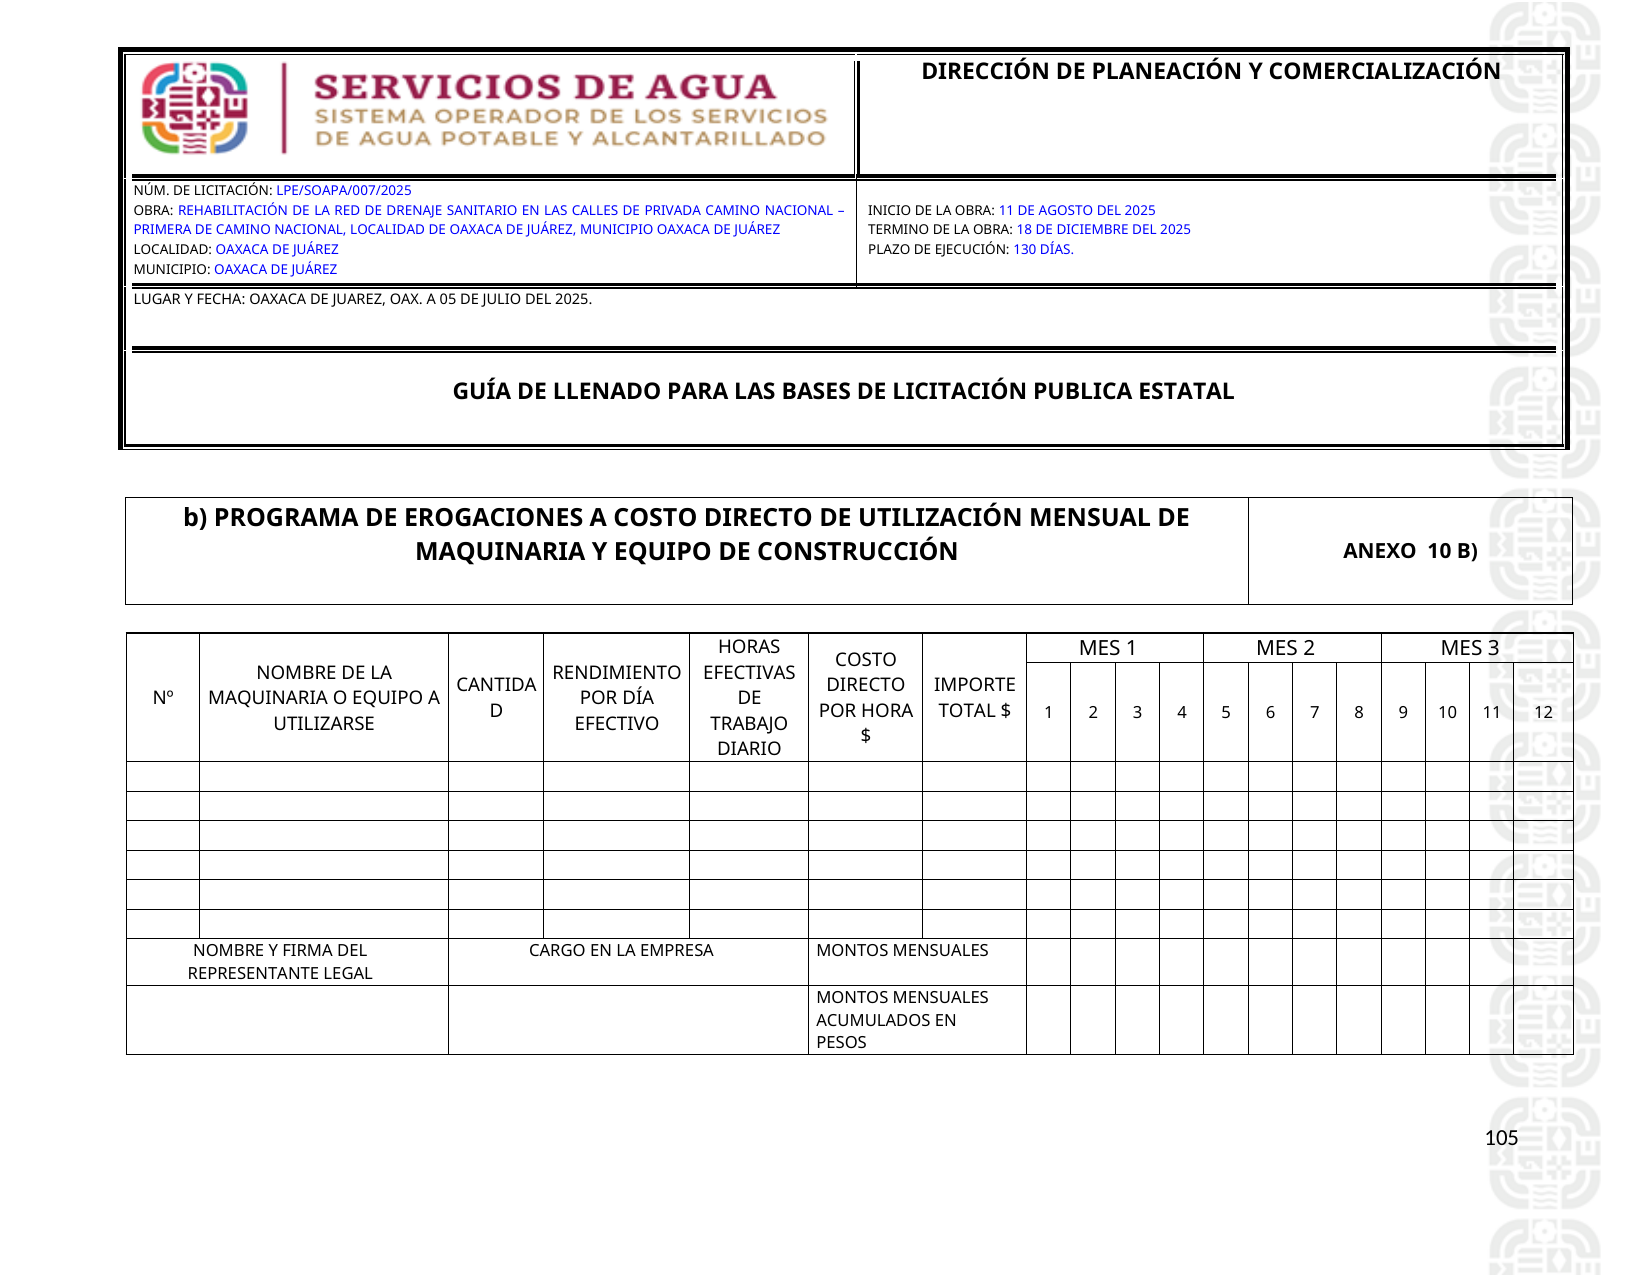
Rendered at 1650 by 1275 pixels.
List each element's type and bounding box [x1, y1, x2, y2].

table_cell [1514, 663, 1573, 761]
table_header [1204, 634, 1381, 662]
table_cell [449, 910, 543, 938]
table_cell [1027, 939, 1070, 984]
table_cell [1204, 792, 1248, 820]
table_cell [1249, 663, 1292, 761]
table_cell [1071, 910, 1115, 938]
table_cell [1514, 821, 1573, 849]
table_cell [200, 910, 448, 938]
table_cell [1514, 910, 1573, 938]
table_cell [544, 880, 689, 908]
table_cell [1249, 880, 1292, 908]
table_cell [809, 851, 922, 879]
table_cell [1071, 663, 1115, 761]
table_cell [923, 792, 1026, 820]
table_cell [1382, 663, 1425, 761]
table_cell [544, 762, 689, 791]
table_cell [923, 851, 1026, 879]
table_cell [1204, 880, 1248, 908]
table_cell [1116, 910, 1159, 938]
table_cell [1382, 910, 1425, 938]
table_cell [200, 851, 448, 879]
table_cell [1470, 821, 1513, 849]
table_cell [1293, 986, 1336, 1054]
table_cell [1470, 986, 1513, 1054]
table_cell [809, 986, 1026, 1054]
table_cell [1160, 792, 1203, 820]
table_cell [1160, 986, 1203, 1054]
picture [137, 55, 836, 170]
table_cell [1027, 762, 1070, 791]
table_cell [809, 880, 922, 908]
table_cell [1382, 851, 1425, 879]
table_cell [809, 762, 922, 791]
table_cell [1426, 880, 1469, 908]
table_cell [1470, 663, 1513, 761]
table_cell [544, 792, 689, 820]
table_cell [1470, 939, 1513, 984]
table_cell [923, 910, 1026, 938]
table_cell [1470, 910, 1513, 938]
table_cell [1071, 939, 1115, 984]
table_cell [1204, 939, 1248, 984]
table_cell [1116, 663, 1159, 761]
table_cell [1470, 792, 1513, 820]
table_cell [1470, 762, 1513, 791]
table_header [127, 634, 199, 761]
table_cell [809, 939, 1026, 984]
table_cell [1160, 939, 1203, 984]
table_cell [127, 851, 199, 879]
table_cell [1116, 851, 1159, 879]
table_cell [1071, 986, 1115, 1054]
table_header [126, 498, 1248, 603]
picture [1474, 2, 1604, 1275]
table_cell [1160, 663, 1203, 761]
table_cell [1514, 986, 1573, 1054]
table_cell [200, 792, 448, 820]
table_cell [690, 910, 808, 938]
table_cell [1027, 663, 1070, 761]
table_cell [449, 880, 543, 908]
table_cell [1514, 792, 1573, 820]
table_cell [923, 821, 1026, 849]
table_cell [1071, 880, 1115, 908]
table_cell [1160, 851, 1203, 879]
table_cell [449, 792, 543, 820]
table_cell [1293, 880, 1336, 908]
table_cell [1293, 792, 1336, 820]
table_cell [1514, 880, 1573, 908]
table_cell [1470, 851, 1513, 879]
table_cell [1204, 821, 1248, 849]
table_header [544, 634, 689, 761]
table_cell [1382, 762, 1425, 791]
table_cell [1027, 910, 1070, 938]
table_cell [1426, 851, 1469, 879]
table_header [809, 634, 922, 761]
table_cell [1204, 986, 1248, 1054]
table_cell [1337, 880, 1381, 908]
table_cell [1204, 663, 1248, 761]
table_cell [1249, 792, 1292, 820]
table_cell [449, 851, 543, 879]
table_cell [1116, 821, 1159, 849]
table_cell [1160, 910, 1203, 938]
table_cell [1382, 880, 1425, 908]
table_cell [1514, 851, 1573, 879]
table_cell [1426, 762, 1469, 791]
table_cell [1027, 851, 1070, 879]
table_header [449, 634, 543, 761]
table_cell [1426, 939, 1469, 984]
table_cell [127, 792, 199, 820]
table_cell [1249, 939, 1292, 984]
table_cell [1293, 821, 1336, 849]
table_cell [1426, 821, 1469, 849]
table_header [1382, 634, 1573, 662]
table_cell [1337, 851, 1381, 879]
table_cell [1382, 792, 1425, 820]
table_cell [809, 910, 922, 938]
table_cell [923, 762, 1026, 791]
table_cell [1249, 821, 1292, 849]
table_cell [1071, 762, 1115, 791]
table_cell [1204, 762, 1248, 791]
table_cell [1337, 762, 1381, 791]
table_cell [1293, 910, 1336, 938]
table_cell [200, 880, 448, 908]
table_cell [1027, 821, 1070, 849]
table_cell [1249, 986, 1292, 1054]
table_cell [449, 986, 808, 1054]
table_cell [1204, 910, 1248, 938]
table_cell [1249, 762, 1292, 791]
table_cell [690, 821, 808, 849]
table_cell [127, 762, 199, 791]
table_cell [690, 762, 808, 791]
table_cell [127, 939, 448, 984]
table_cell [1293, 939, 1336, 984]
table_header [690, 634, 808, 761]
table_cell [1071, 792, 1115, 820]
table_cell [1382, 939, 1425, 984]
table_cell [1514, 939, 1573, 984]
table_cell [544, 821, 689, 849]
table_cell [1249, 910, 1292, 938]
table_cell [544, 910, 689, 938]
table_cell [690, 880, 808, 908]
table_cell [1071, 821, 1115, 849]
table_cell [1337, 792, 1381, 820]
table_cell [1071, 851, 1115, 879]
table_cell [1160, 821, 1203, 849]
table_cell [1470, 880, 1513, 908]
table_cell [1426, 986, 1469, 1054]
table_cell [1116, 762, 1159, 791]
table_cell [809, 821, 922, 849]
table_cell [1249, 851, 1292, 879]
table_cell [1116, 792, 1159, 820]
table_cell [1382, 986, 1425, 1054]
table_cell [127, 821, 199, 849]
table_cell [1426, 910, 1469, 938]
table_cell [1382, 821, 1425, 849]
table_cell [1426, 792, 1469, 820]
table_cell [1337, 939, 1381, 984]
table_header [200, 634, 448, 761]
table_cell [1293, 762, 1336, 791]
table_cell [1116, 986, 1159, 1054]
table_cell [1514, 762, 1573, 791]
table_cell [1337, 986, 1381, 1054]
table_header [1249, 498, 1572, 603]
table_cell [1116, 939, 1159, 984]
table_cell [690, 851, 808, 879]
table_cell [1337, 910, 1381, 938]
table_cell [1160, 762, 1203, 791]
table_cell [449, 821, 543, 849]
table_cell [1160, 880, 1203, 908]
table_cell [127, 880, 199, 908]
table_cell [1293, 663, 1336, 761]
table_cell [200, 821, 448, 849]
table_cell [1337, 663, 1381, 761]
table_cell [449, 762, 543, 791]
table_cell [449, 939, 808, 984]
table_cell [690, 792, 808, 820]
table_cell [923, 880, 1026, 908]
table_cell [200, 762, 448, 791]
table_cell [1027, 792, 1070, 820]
picture [1474, 52, 1565, 449]
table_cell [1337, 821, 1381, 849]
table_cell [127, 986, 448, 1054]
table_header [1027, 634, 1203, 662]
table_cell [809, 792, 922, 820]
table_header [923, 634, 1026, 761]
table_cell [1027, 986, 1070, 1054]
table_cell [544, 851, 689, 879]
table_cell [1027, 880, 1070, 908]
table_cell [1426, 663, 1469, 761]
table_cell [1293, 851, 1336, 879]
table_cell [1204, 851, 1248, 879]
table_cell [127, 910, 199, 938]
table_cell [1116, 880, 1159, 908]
